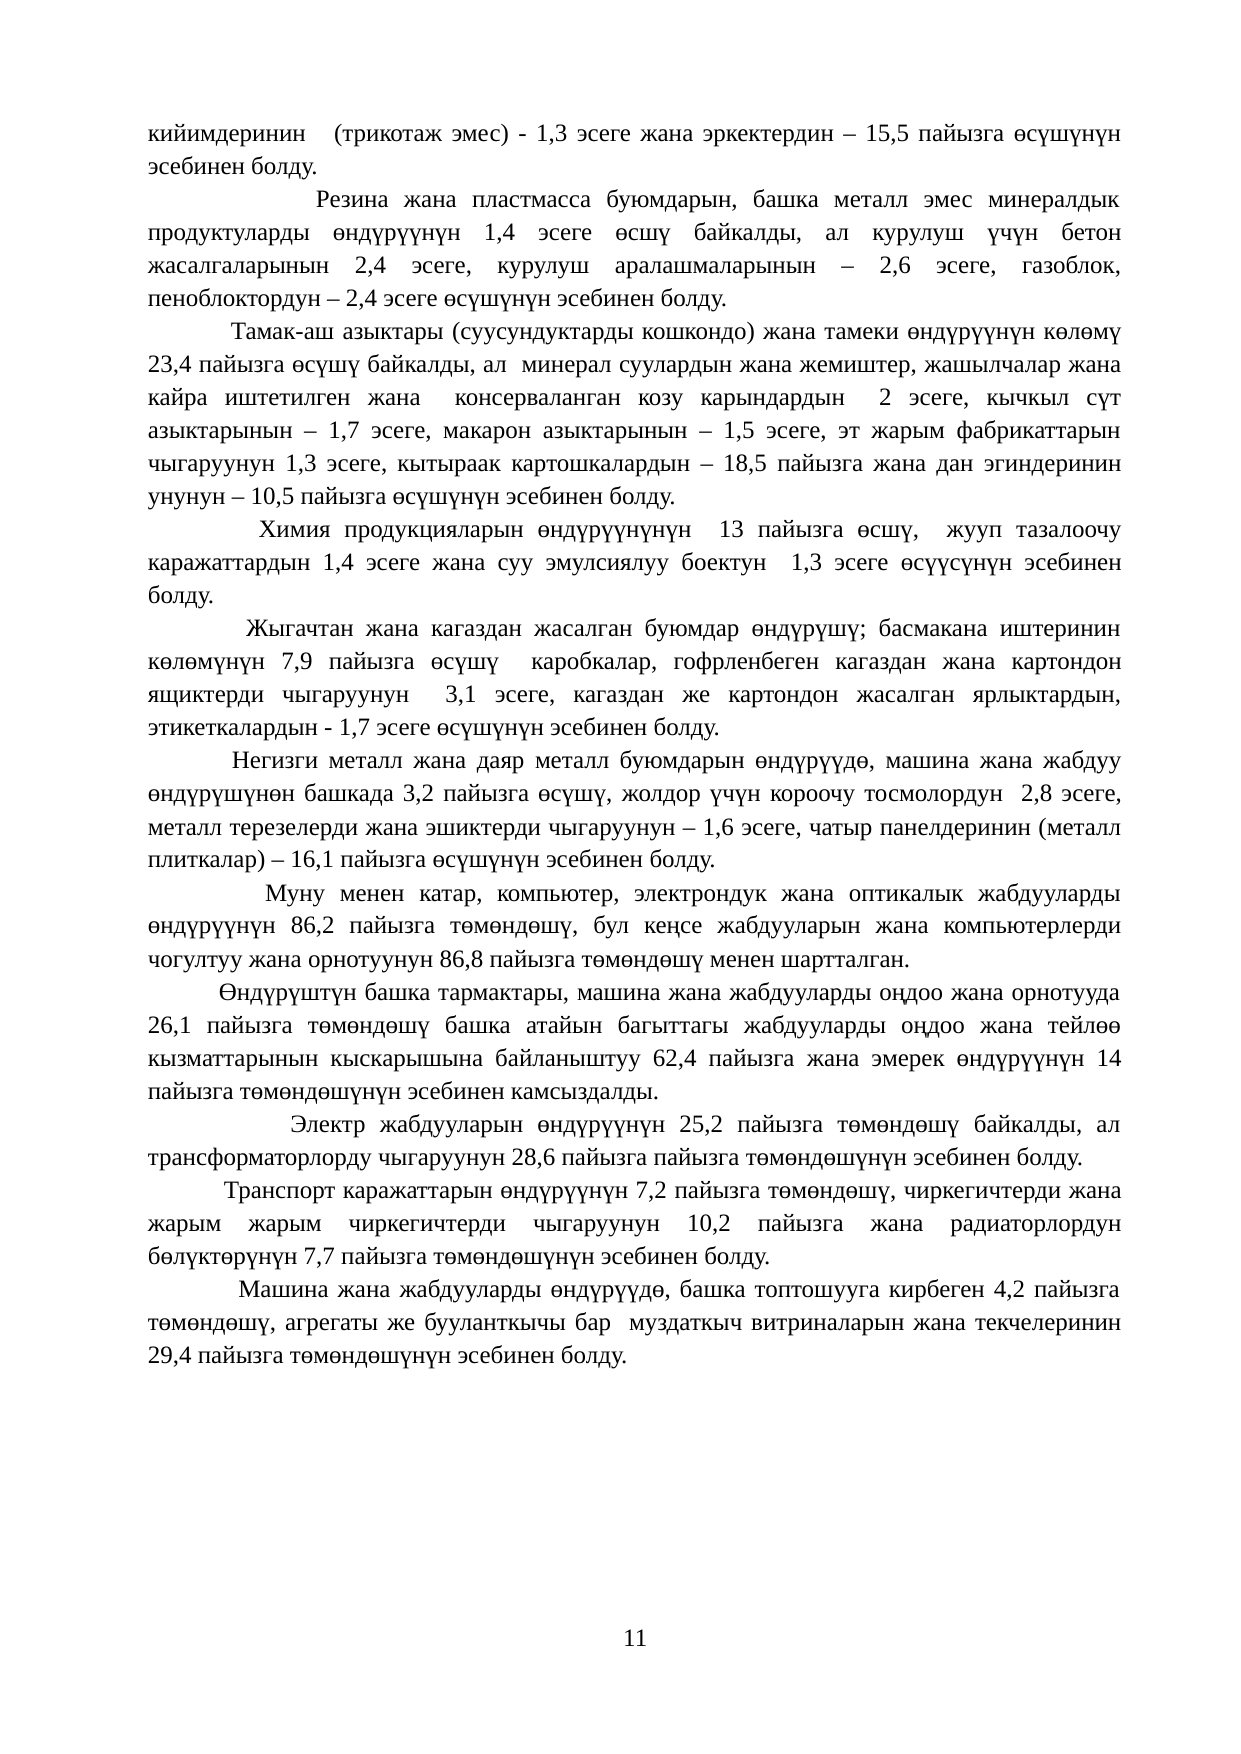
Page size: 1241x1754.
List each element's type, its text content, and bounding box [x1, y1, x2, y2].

text Электр жабдууларын өндүрүүнүн 25,2 пайызга төмөндөшү байкалды, ал трансформаторлорду чыгаруунун 28,6 пайызга пайызга төмөндөшүнүн эсебинен болду. [148, 1109, 1122, 1171]
text Өндүрүштүн башка тармактары, машина жана жабдууларды оңдоо жана орнотууда 26,1 пайызга төмөндөшү башка атайын багыттагы жабдууларды оңдоо жана тейлөө кызматтарынын кыскарышына байланыштуу 62,4 пайызга жана эмерек өндүрүүнүн 14 пайызга төмөндөшүнүн эсебинен камсыздалды. [148, 977, 1122, 1104]
text Машина жана жабдууларды өндүрүүдө, башка топтошууга кирбеген 4,2 пайызга төмөндөшү, агрегаты же бууланткычы бар муздаткыч витриналарын жана текчелеринин 29,4 пайызга төмөндөшүнүн эсебинен болду. [148, 1274, 1122, 1369]
text Жыгачтан жана кагаздан жасалган буюмдар өндүрүшү; басмакана иштеринин көлөмүнүн 7,9 пайызга өсүшү каробкалар, гофрленбеген кагаздан жана картондон ящиктерди чыгаруунун 3,1 эсеге, кагаздан же картондон жасалган ярлыктардын, этикеткалардын - 1,7 эсеге өсүшүнүн эсебинен болду. [148, 613, 1122, 741]
text Транспорт каражаттарын өндүрүүнүн 7,2 пайызга төмөндөшү, чиркегичтерди жана жарым жарым чиркегичтерди чыгаруунун 10,2 пайызга жана радиаторлордун бөлүктөрүнүн 7,7 пайызга төмөндөшүнүн эсебинен болду. [148, 1175, 1122, 1269]
text Химия продукцияларын өндүрүүнүнүн 13 пайызга өсшү, жууп тазалоочу каражаттардын 1,4 эсеге жана суу эмулсиялуу боектун 1,3 эсеге өсүүсүнүн эсебинен болду. [148, 514, 1122, 609]
text Тамак-аш азыктары (суусундуктарды кошкондо) жана тамеки өндүрүүнүн көлөмү 23,4 пайызга өсүшү байкалды, ал минерал суулардын жана жемиштер, жашылчалар жана кайра иштетилген жана консерваланган козу карындардын 2 эсеге, кычкыл сүт азыктарынын – 1,7 эсеге, макарон азыктарынын – 1,5 эсеге, эт жарым фабрикаттарын чыгаруунун 1,3 эсеге, кытыраак картошкалардын – 18,5 пайызга жана дан эгиндеринин унунун – 10,5 пайызга өсүшүнүн эсебинен болду. [148, 316, 1122, 510]
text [148, 118, 1122, 180]
text Резина жана пластмасса буюмдарын, башка металл эмес минералдык продуктуларды өндүрүүнүн 1,4 эсеге өсшү байкалды, ал курулуш үчүн бетон жасалгаларынын 2,4 эсеге, курулуш аралашмаларынын – 2,6 эсеге, газоблок, пеноблоктордун – 2,4 эсеге өсүшүнүн эсебинен болду. [148, 184, 1122, 312]
text Муну менен катар, компьютер, электрондук жана оптикалык жабдууларды өндүрүүнүн 86,2 пайызга төмөндөшү, бул кеңсе жабдууларын жана компьютерлерди чогултуу жана орнотуунун 86,8 пайызга төмөндөшү менен шартталган. [148, 878, 1122, 972]
text Негизги металл жана даяр металл буюмдарын өндүрүүдө, машина жана жабдуу өндүрүшүнөн башкада 3,2 пайызга өсүшү, жолдор үчүн короочу тосмолордун 2,8 эсеге, металл терезелерди жана эшиктерди чыгаруунун – 1,6 эсеге, чатыр панелдеринин (металл плиткалар) – 16,1 пайызга өсүшүнүн эсебинен болду. [148, 746, 1122, 873]
